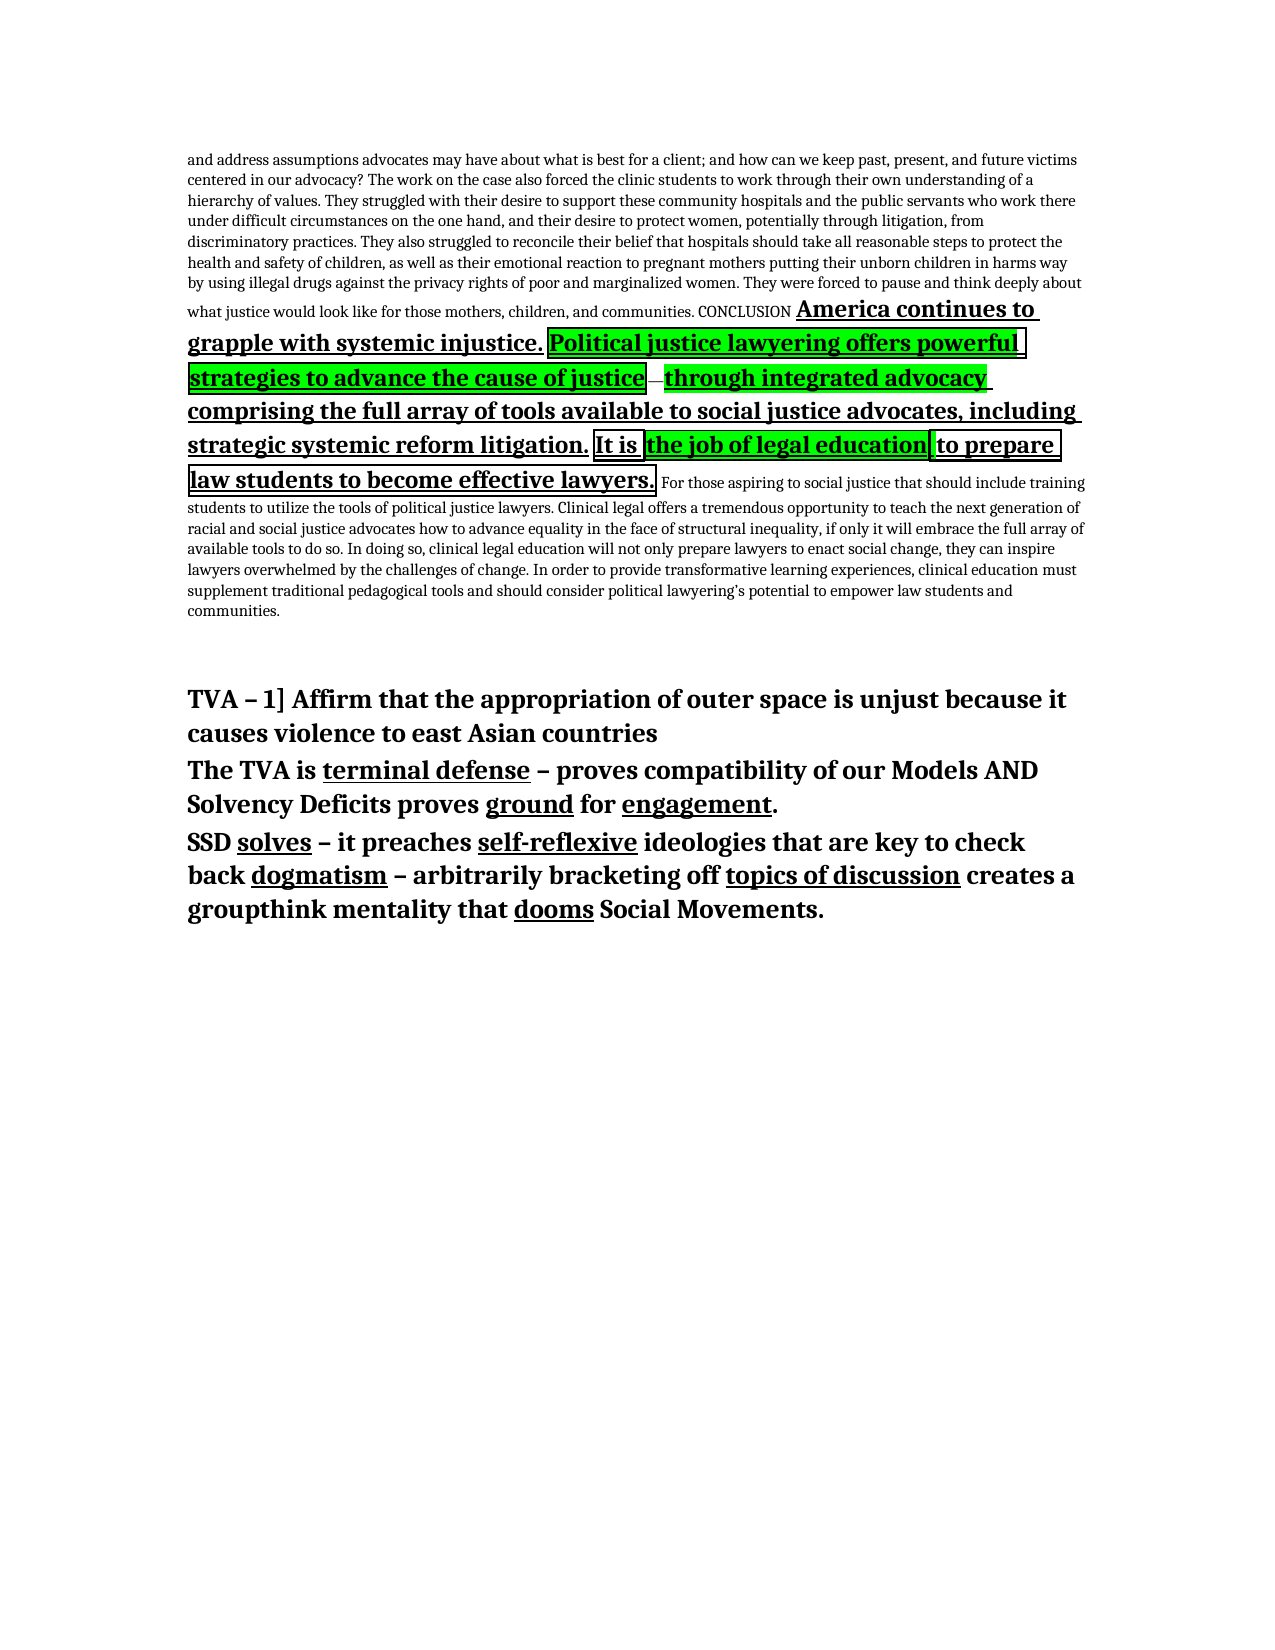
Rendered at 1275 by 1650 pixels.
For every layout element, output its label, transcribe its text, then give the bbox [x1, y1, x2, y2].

subtitle TVA – 1] Affirm that the appropriation of outer space is unjust because it causes violence to east Asian countries [187, 684, 1087, 749]
subtitle SSD solves – it preaches self-reflexive ideologies that are key to check back dogmatism – arbitrarily bracketing off topics of discussion creates a groupthink mentality that dooms Social Movements. [187, 827, 1087, 925]
subtitle The TVA is terminal defense – proves compatibility of our Models AND Solvency Deficits proves ground for engagement. [187, 755, 1087, 820]
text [187, 150, 1087, 621]
